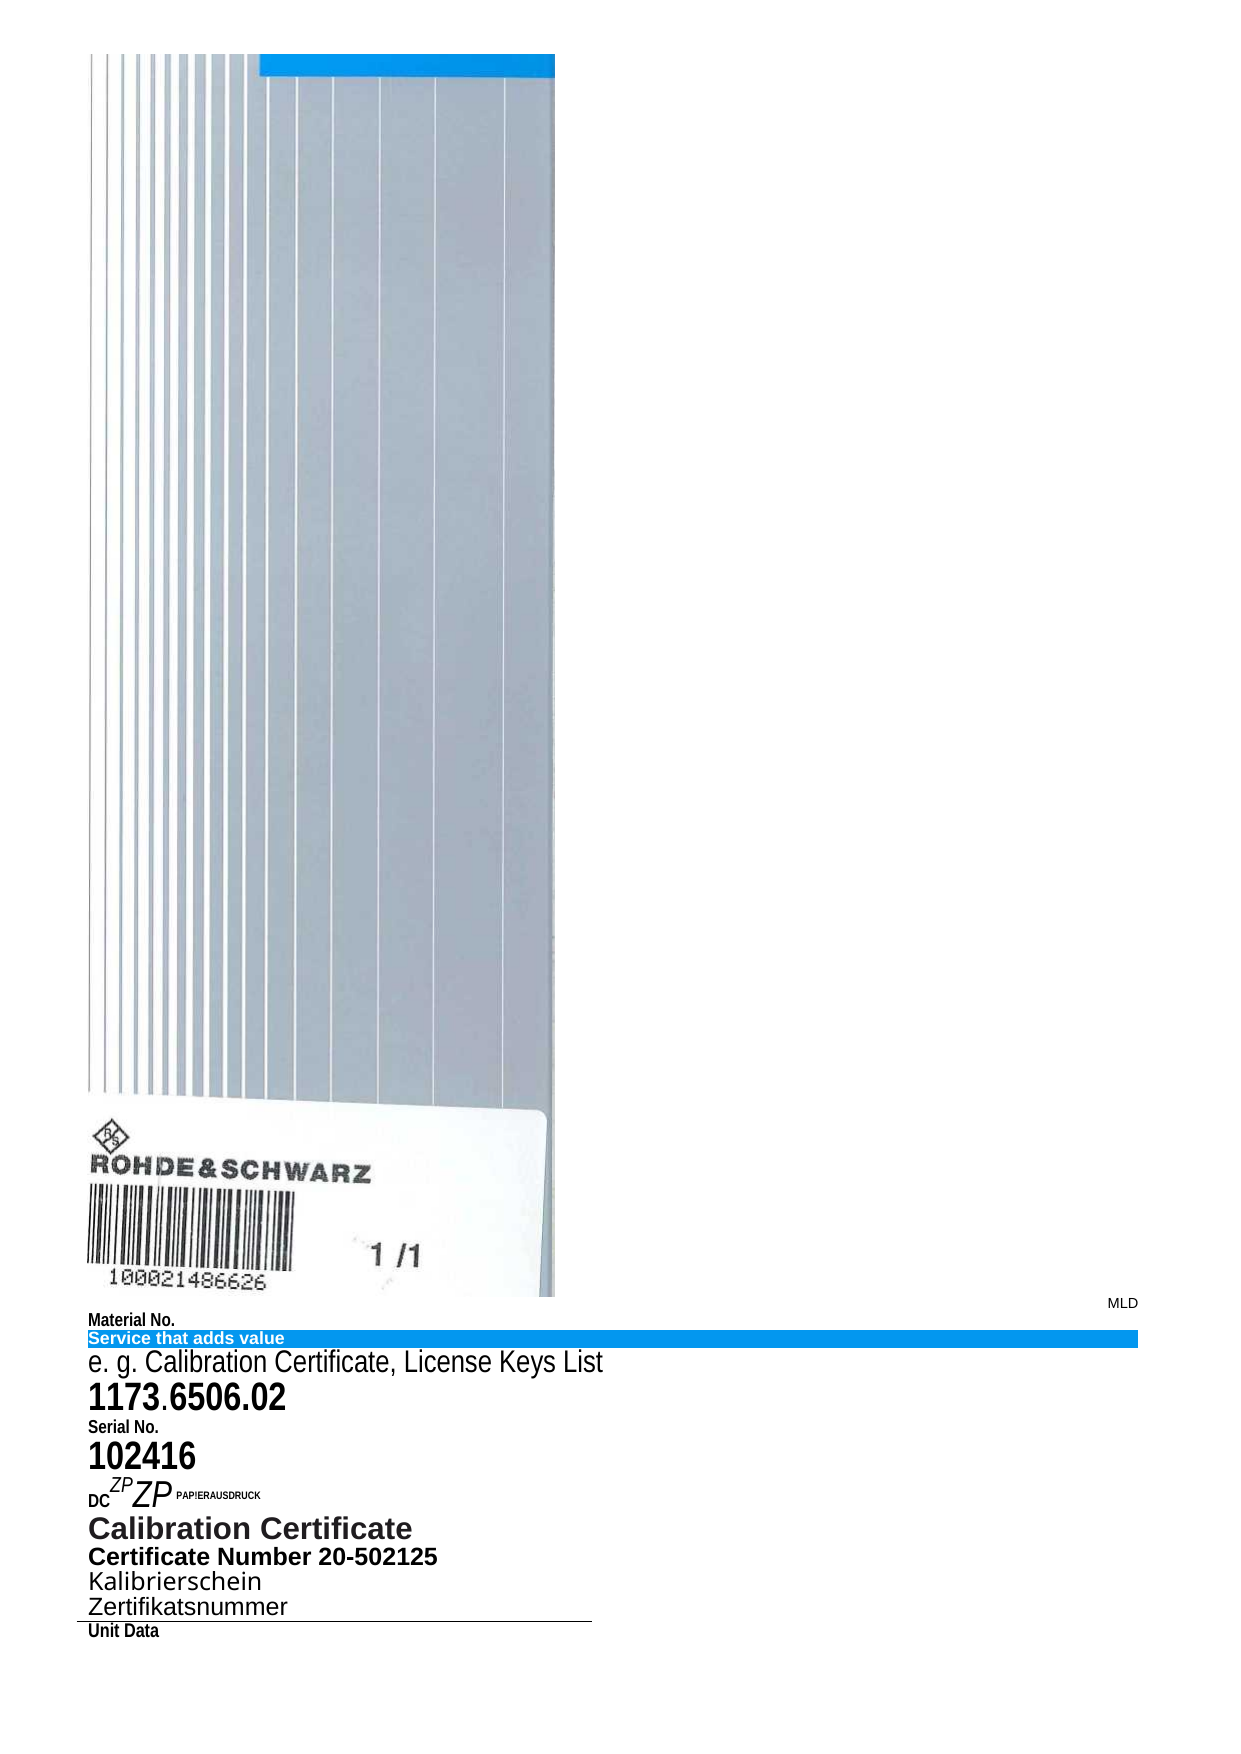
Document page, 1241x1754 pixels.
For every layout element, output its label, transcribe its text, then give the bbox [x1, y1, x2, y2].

picture [87, 54, 555, 1297]
text Serial No. [88, 1419, 1138, 1437]
subtitle 1173.6506.02 [88, 1379, 1138, 1419]
subtitle Calibration Certificate [88, 1514, 1138, 1546]
text Service that adds value [88, 1330, 1138, 1348]
text MLD [88, 1297, 1138, 1311]
text Material No. [88, 1311, 1138, 1330]
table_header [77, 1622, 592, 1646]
subtitle 102416 [88, 1437, 1138, 1477]
text Kalibrierschein [88, 1571, 1138, 1596]
text Zertifikatsnummer [88, 1596, 1138, 1621]
subtitle Certificate Number 20-502125 [88, 1546, 1138, 1571]
text e. g. Calibration Certificate, License Keys List [88, 1348, 1138, 1379]
text DCZPZP PAP!ERAUSDRUCK [88, 1477, 1138, 1514]
